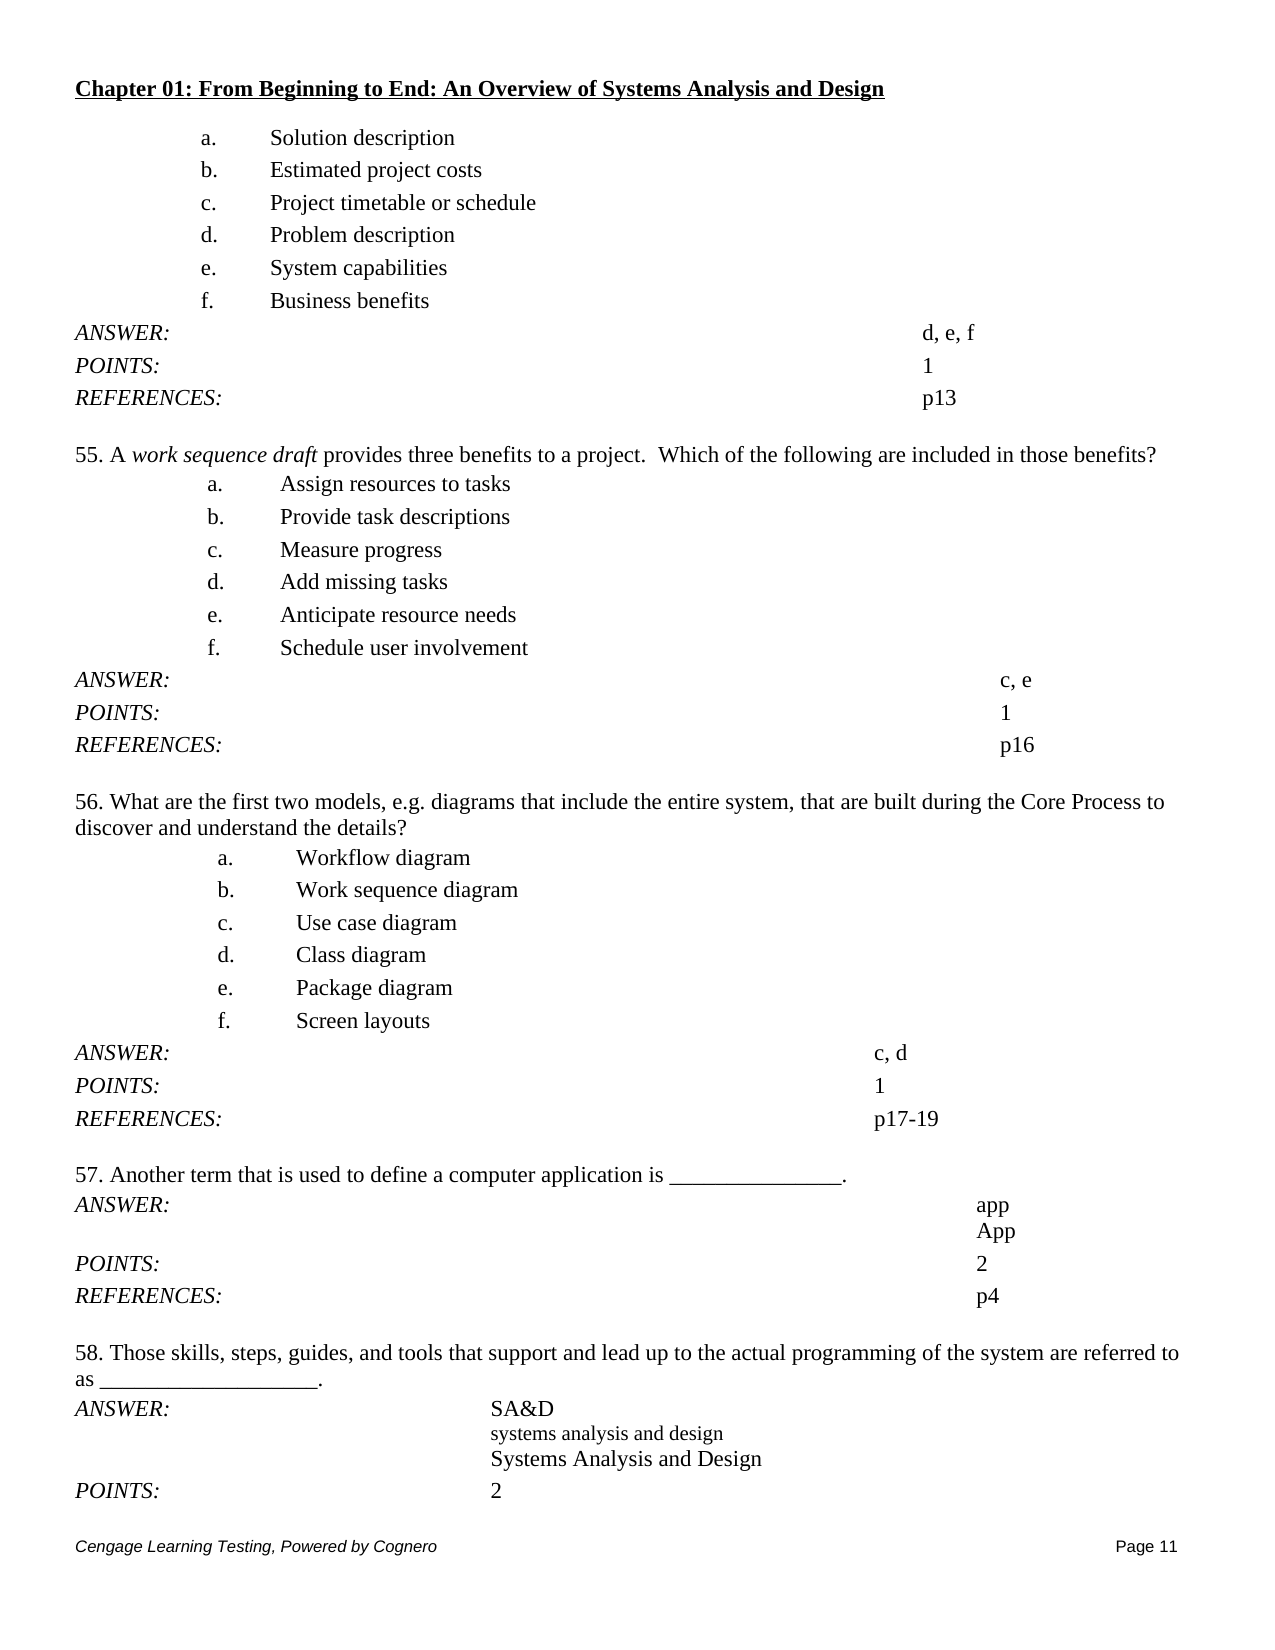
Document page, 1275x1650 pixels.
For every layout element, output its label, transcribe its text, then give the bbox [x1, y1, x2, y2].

table_header 54. What are the three parts of a System Vision Document? (choose three)​ [75, 121, 1200, 414]
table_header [75, 1391, 1200, 1507]
table_header 56. What are the first two models, e.g. diagrams that include the entire system, that are built during the Core Process to discover and understand the details?​ [75, 841, 1200, 1134]
table_header 55. A work sequence draft provides three benefits to a project. Which of the following are included in those benefits?​ [75, 467, 1200, 761]
table_header 57. Another term that is used to define a computer application is _______________.​ [75, 1187, 1200, 1312]
